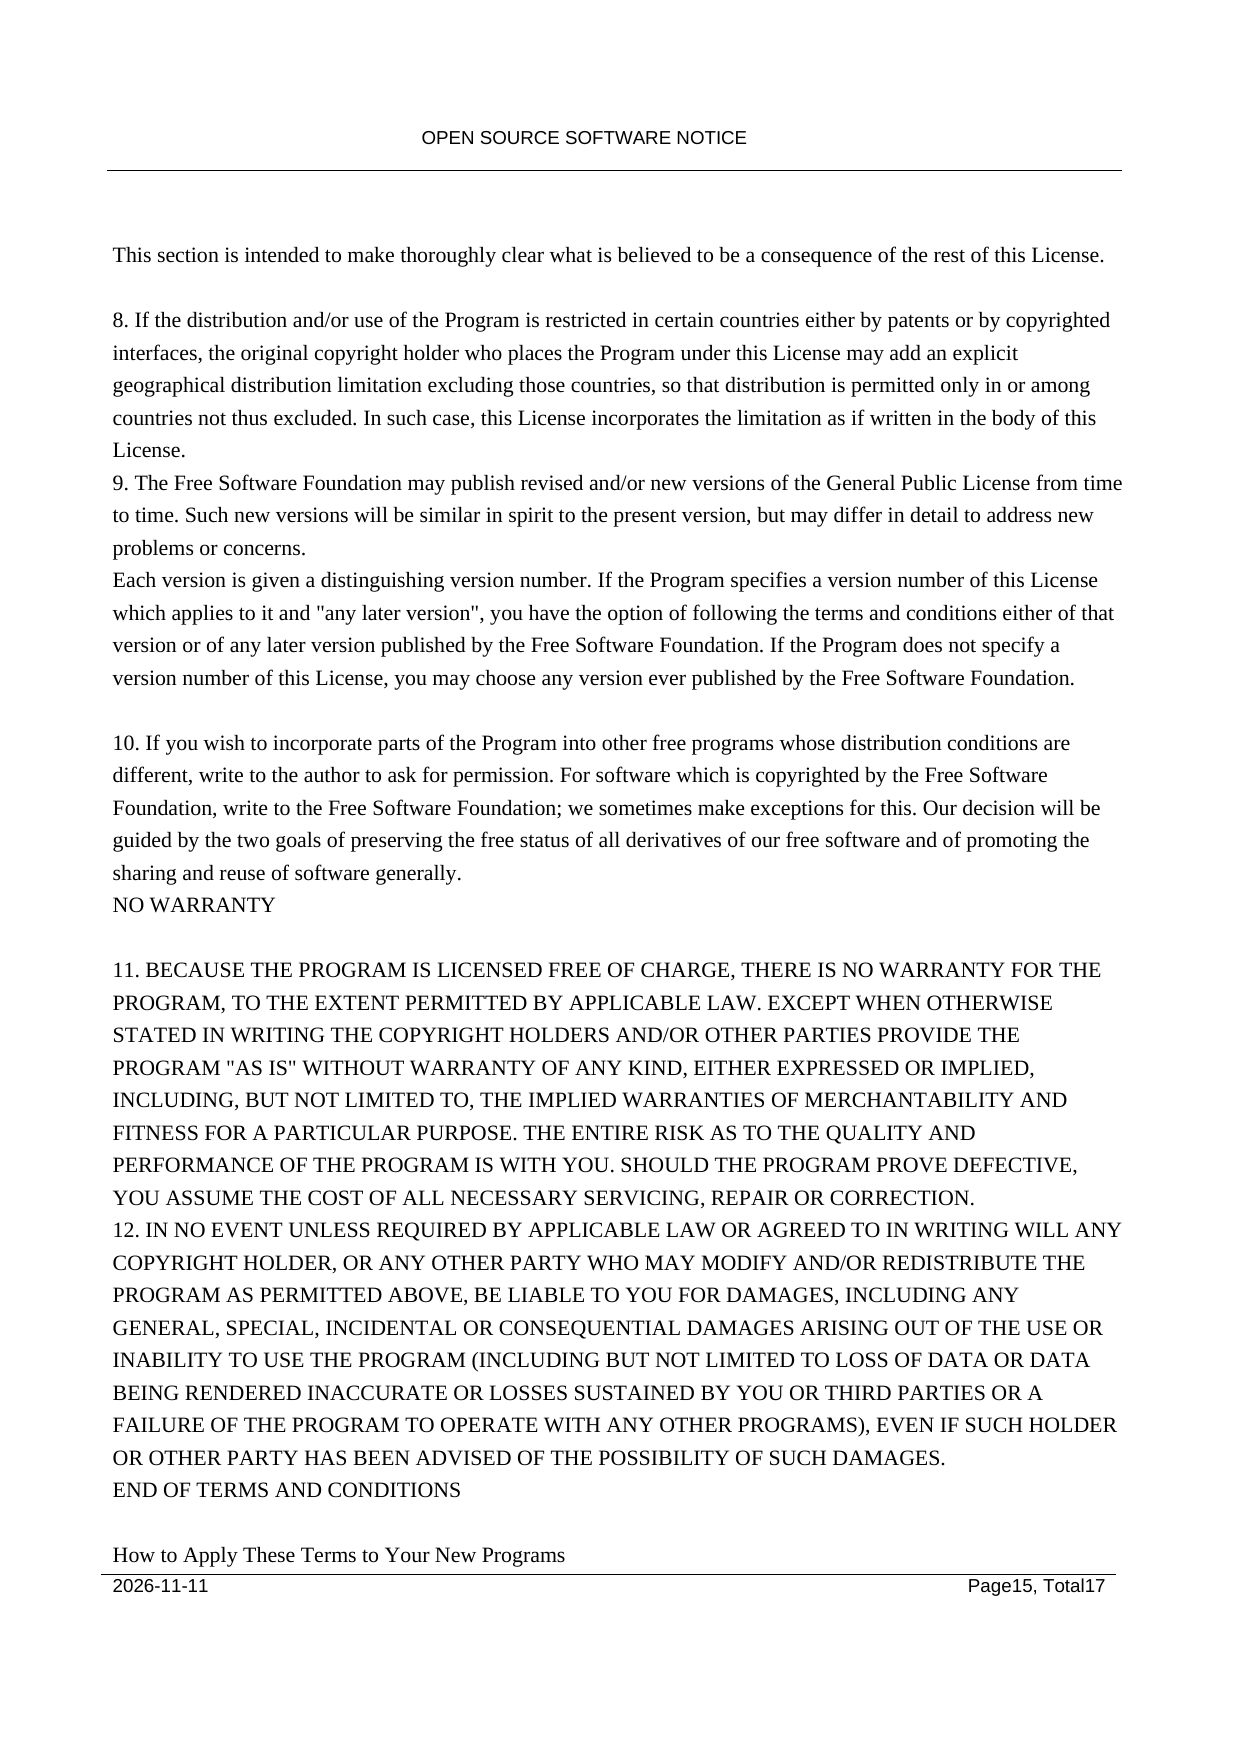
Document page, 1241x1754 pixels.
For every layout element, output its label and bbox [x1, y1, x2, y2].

text [112, 206, 1128, 1571]
